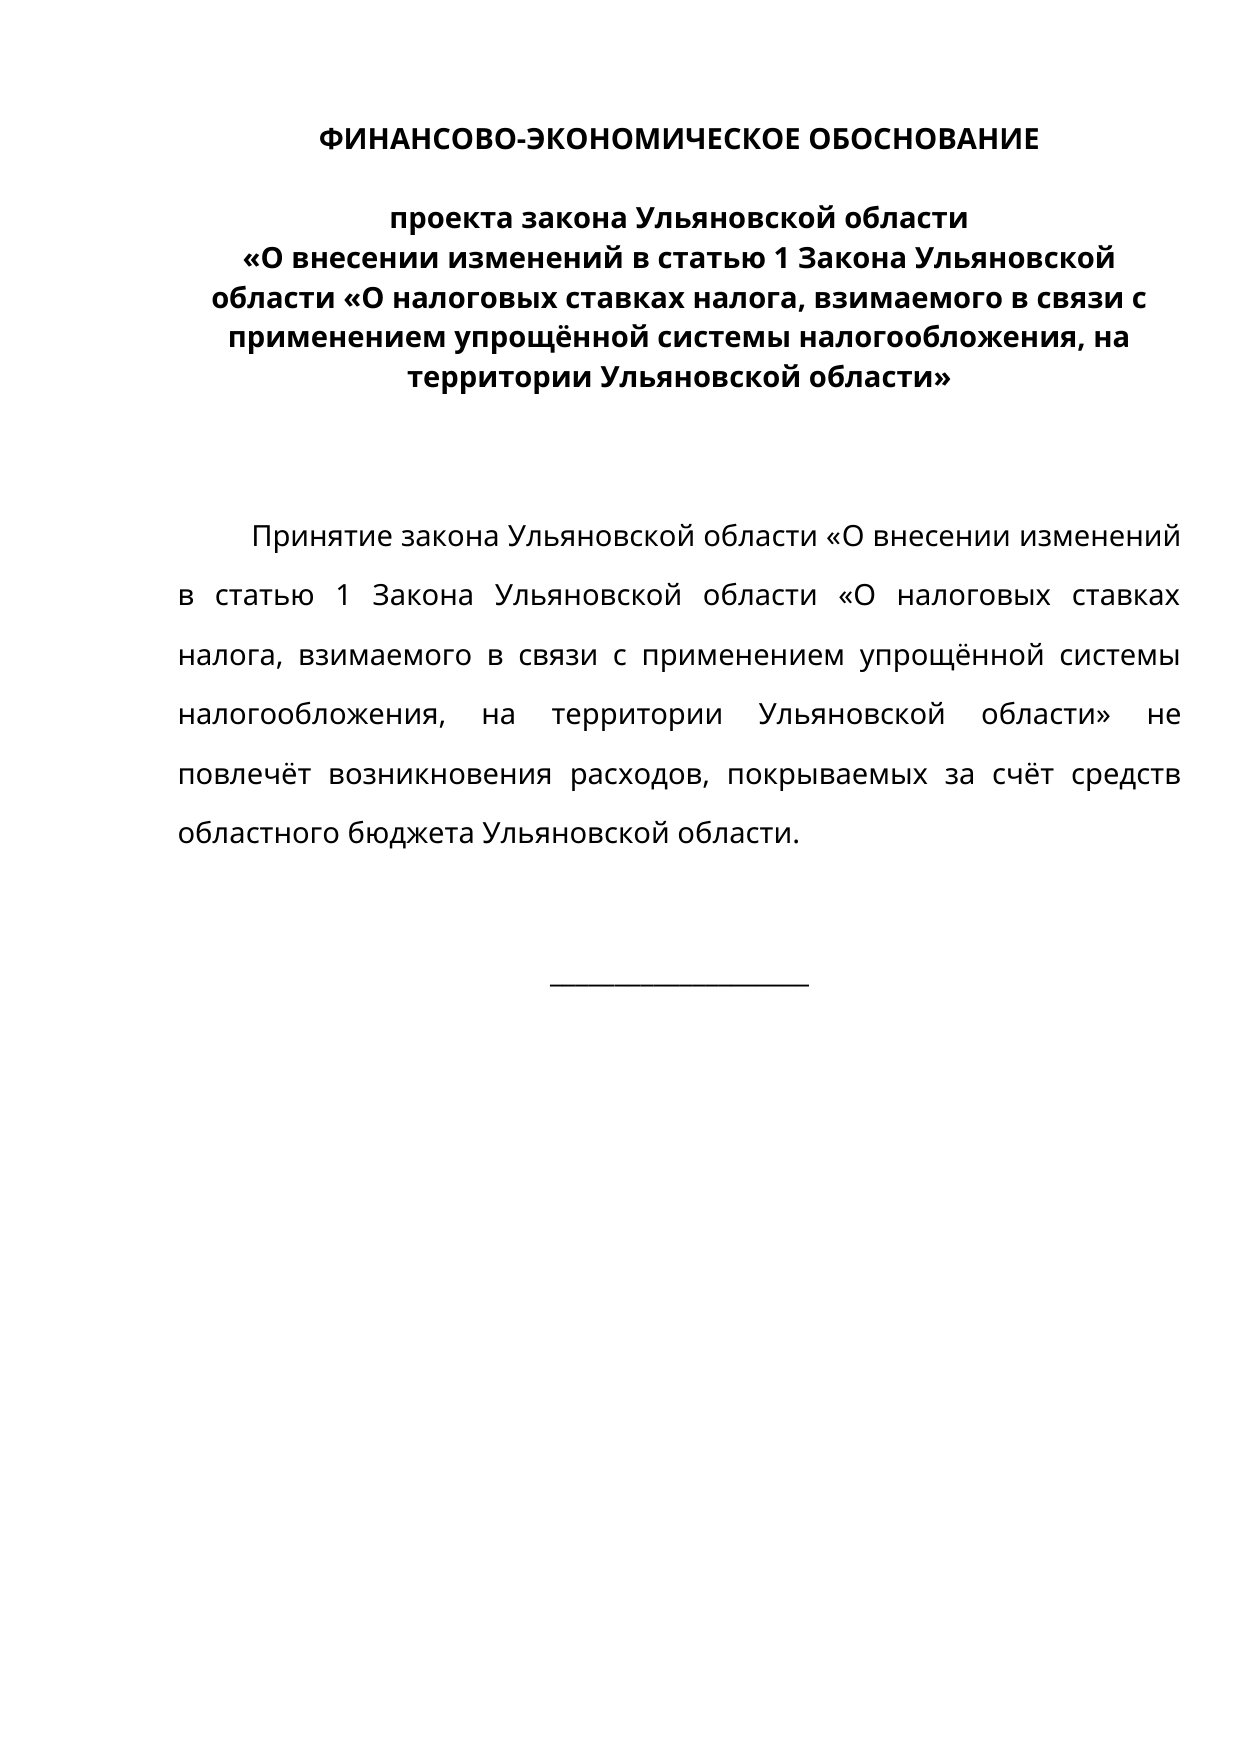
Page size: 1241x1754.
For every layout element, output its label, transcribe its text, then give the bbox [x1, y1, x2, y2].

text Финансово-экономическое обоснование [177, 118, 1181, 158]
text Принятие закона Ульяновской области «О внесении изменений в статью 1 Закона Ульяновской области «О налоговых ставках налога, взимаемого в связи с применением упрощённой системы налогообложения, на территории Ульяновской области» не повлечёт возникновения расходов, покрываемых за счёт средств областного бюджета Ульяновской области. [177, 515, 1181, 852]
text ____________________ [177, 951, 1181, 991]
text «О внесении изменений в статью 1 Закона Ульяновской области «О налоговых ставках налога, взимаемого в связи с применением упрощённой системы налогообложения, на территории Ульяновской области» [177, 237, 1181, 396]
text проекта закона Ульяновской области [177, 197, 1181, 237]
